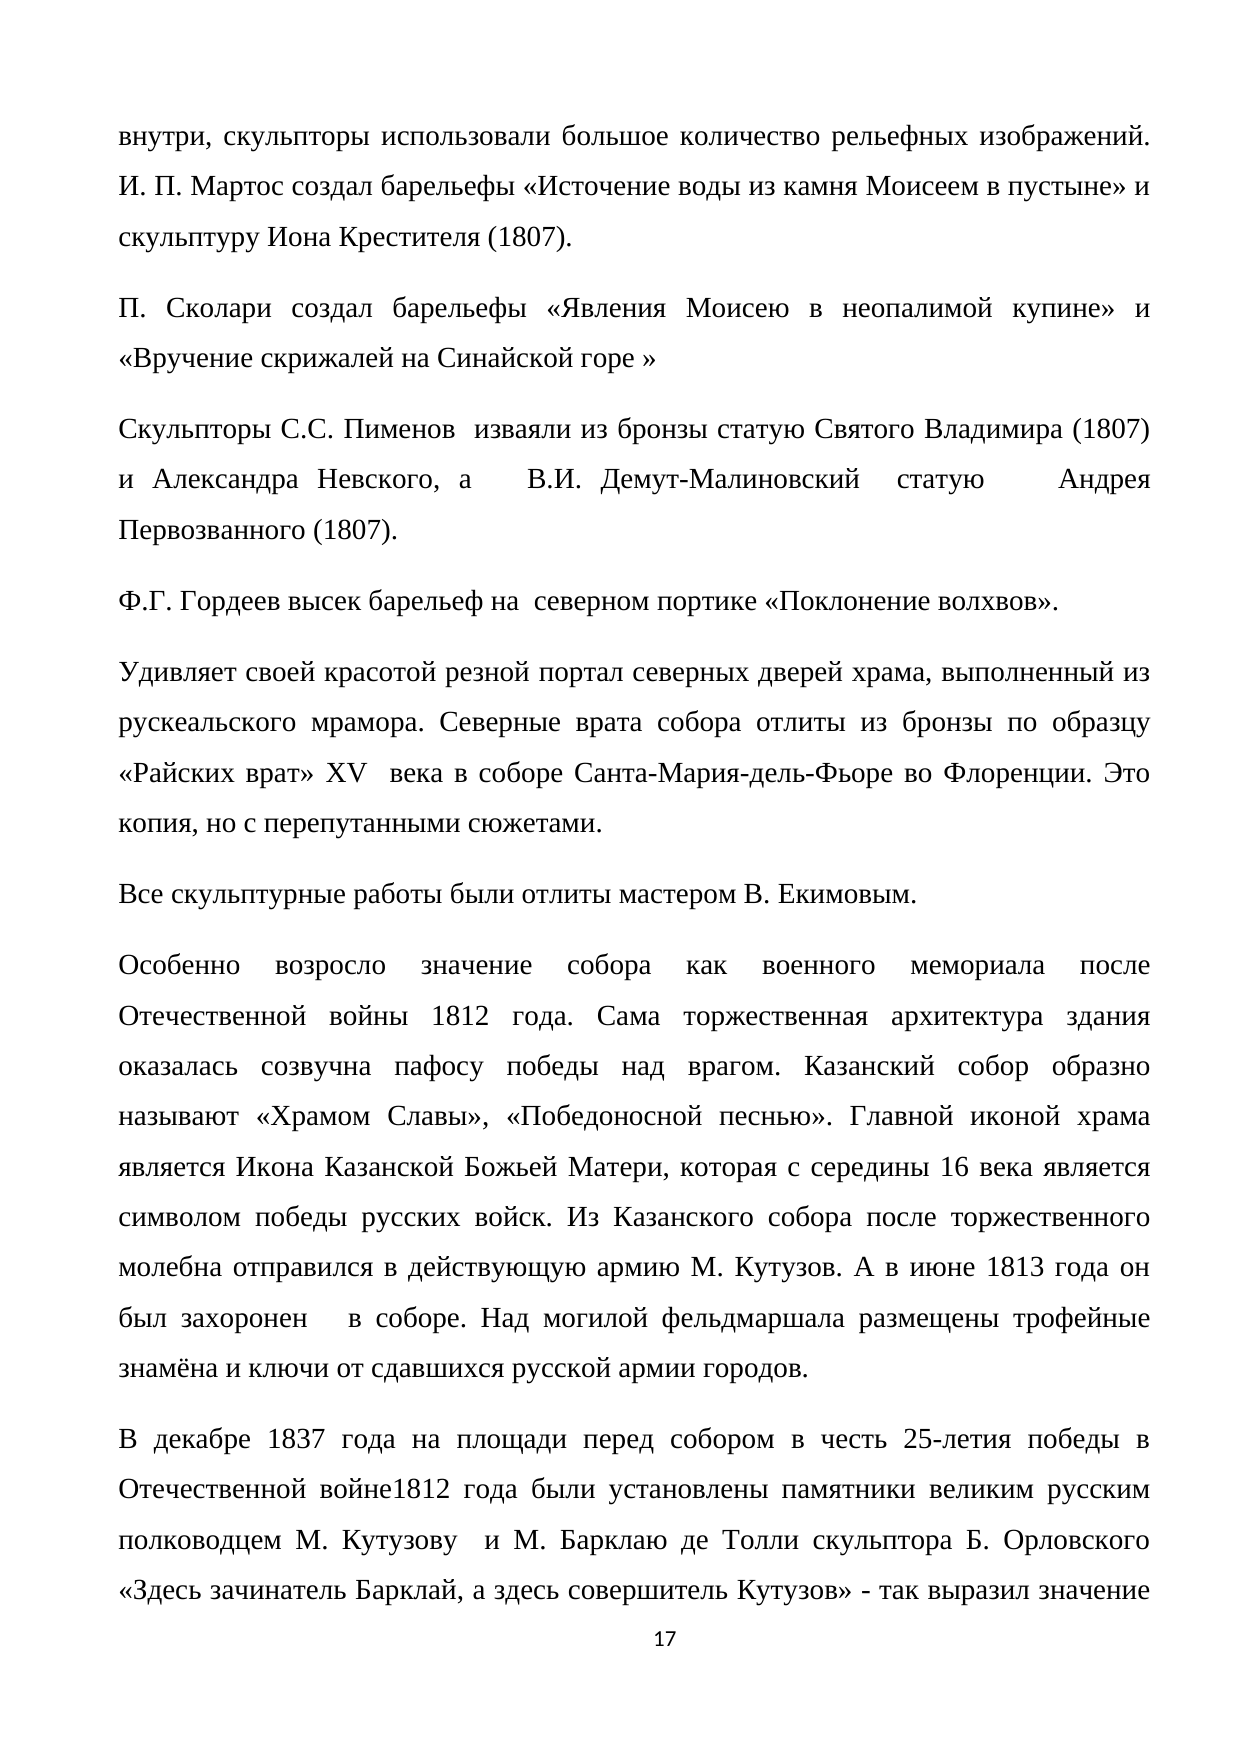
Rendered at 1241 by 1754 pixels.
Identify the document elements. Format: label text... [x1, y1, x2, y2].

text Удивляет своей красотой резной портал северных дверей храма, выполненный из рускеальского мрамора. Северные врата собора отлиты из бронзы по образцу «Райских врат» XV века в соборе Санта-Мария-дель-Фьоре во Флоренции. Это копия, но с перепутанными сюжетами. [118, 654, 1152, 839]
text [118, 118, 1152, 252]
text Особенно возросло значение собора как военного мемориала после Отечественной войны 1812 года. Сама торжественная архитектура здания оказалась созвучна пафосу победы над врагом. Казанский собор образно называют «Храмом Славы», «Победоносной песнью». Главной иконой храма является Икона Казанской Божьей Матери, которая с середины 16 века является символом победы русских войск. Из Казанского собора после торжественного молебна отправился в действующую армию М. Кутузов. А в июне 1813 года он был захоронен в соборе. Над могилой фельдмаршала размещены трофейные знамёна и ключи от сдавшихся русской армии городов. [118, 947, 1152, 1383]
text П. Сколари создал барельефы «Явления Моисею в неопалимой купине» и «Вручение скрижалей на Синайской горе » [118, 290, 1152, 374]
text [118, 1421, 1152, 1606]
text Скульпторы С.С. Пименов изваяли из бронзы статую Святого Владимира (1807) и Александра Невского, а В.И. Демут-Малиновский статую Андрея Первозванного (1807). [118, 411, 1152, 546]
text Ф.Г. Гордеев высек барельеф на северном портике «Поклонение волхвов». [118, 583, 1152, 617]
text Все скульптурные работы были отлиты мастером В. Екимовым. [118, 876, 1152, 910]
